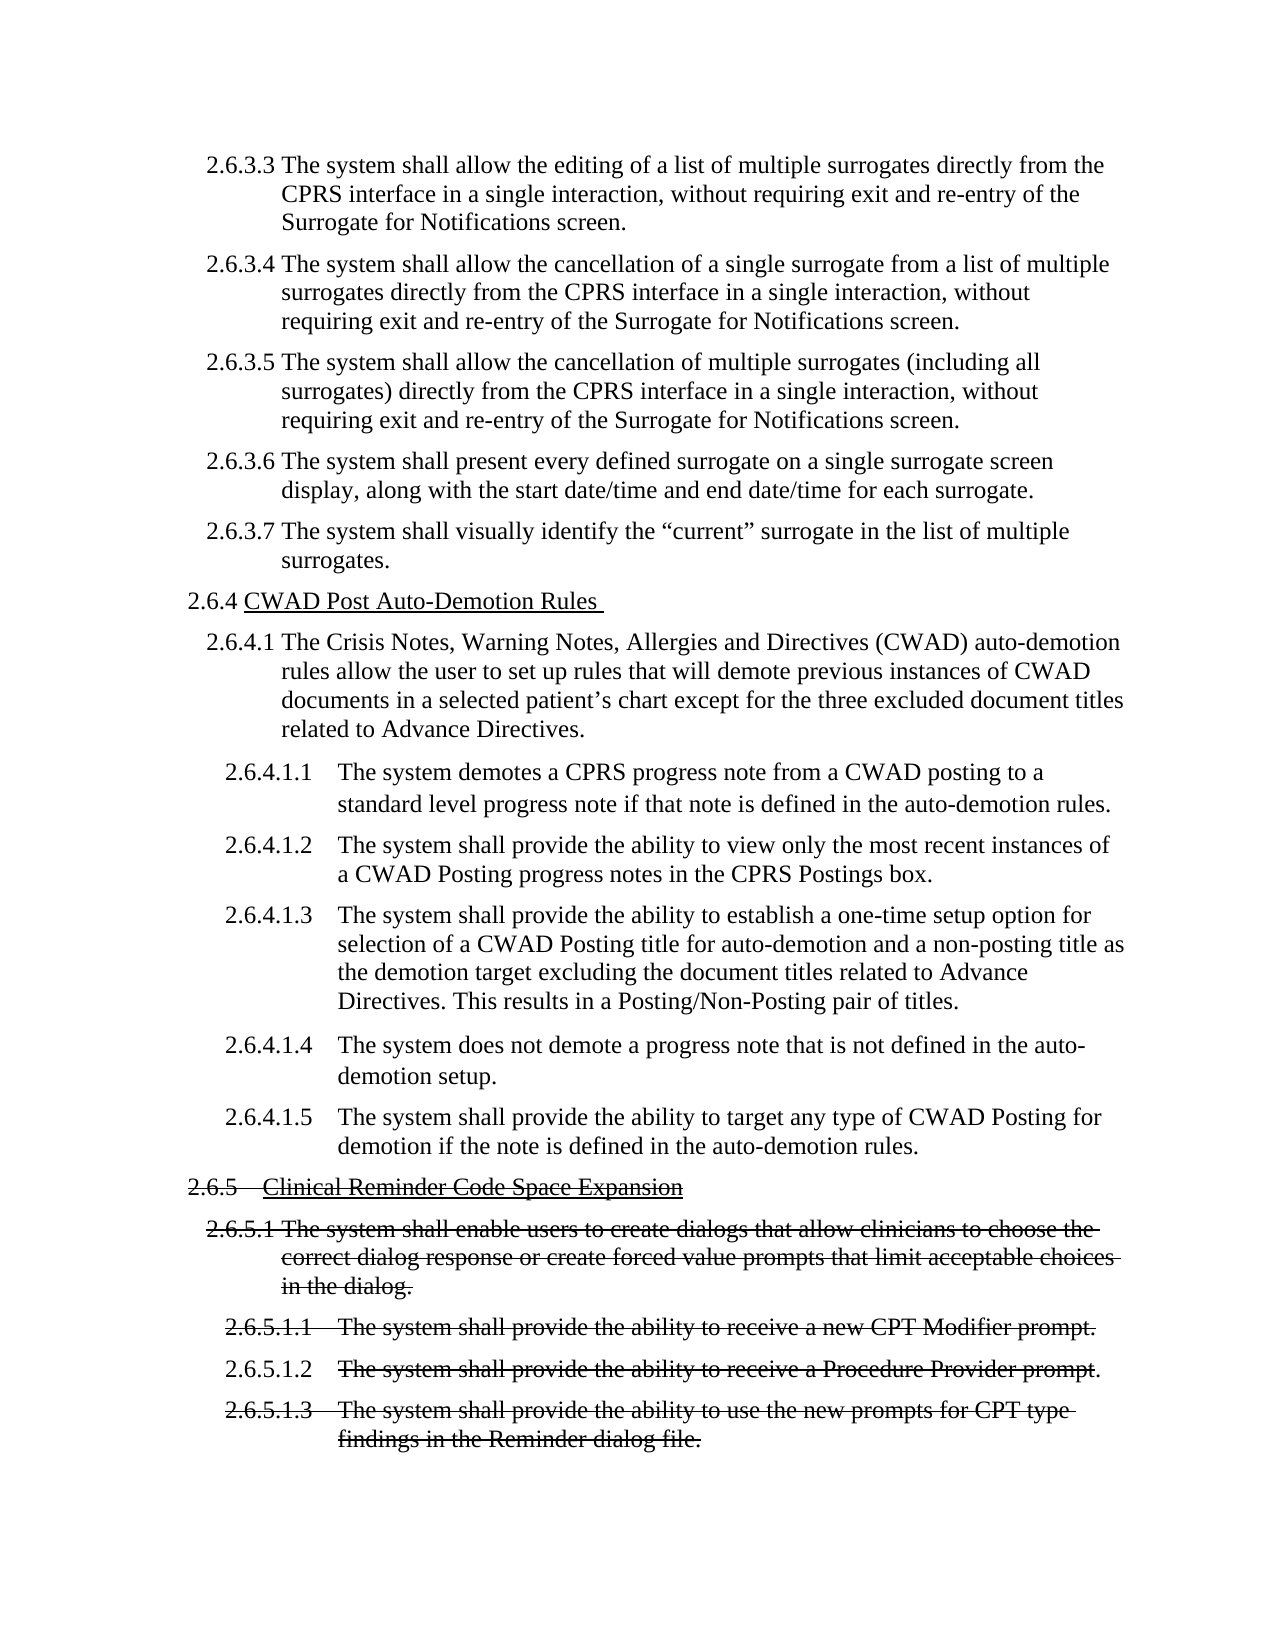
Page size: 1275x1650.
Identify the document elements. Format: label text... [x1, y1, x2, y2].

list The system demotes a CPRS progress note from a CWAD posting to a standard level progress note if that note is defined in the auto-demotion rules. [225, 755, 1125, 817]
list The system shall provide the ability to receive a new CPT Modifier prompt. [225, 1312, 1125, 1341]
list The system shall provide the ability to establish a one-time setup option for selection of a CWAD Posting title for auto-demotion and a non-posting title as the demotion target excluding the document titles related to Advance Directives. This results in a Posting/Non-Posting pair of titles. [225, 900, 1125, 1015]
list Clinical Reminder Code Space Expansion [187, 1172, 1125, 1201]
list The Crisis Notes, Warning Notes, Allergies and Directives (CWAD) auto-demotion rules allow the user to set up rules that will demote previous instances of CWAD documents in a selected patient’s chart except for the three excluded document titles related to Advance Directives. [206, 627, 1125, 742]
list The system shall allow the cancellation of a single surrogate from a list of multiple surrogates directly from the CPRS interface in a single interaction, without requiring exit and re-entry of the Surrogate for Notifications screen. [206, 249, 1125, 335]
list The system shall enable users to create dialogs that allow clinicians to choose the correct dialog response or create forced value prompts that limit acceptable choices in the dialog. [206, 1214, 1125, 1300]
list The system shall present every defined surrogate on a single surrogate screen display, along with the start date/time and end date/time for each surrogate. [206, 446, 1125, 504]
list The system shall allow the cancellation of multiple surrogates (including all surrogates) directly from the CPRS interface in a single interaction, without requiring exit and re-entry of the Surrogate for Notifications screen. [206, 347, 1125, 434]
list The system shall provide the ability to receive a Procedure Provider prompt. [225, 1354, 1125, 1382]
list The system shall provide the ability to use the new prompts for CPT type findings in the Reminder dialog file. [225, 1395, 1125, 1452]
list The system shall provide the ability to target any type of CWAD Posting for demotion if the note is defined in the auto-demotion rules. [225, 1102, 1125, 1160]
list The system shall allow the editing of a list of multiple surrogates directly from the CPRS interface in a single interaction, without requiring exit and re-entry of the Surrogate for Notifications screen. [206, 150, 1125, 236]
list CWAD Post Auto-Demotion Rules [187, 586, 1125, 615]
list The system shall provide the ability to view only the most recent instances of a CWAD Posting progress notes in the CPRS Postings box. [225, 830, 1125, 887]
list The system does not demote a progress note that is not defined in the auto-demotion setup. [225, 1027, 1125, 1090]
list The system shall visually identify the “current” surrogate in the list of multiple surrogates. [206, 516, 1125, 574]
